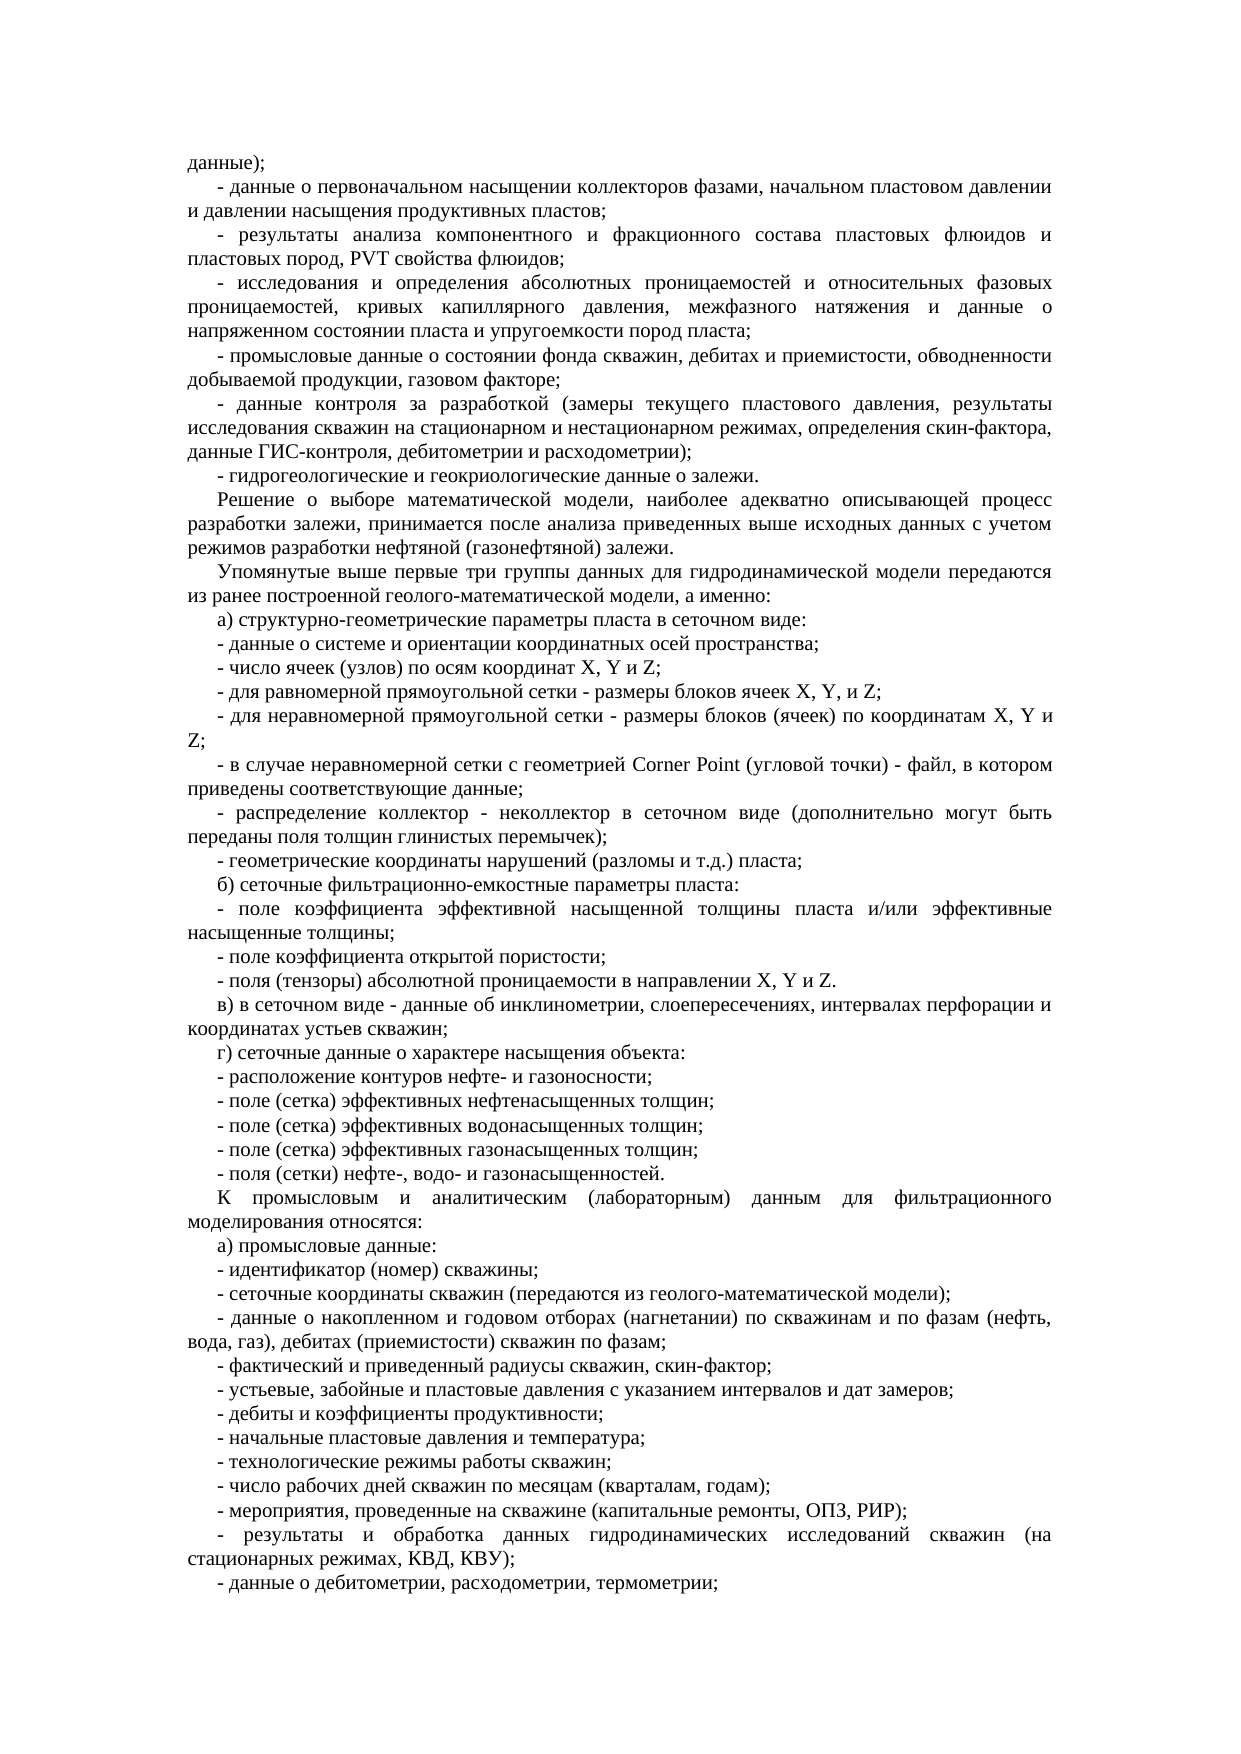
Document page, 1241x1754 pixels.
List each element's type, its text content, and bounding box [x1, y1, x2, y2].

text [187, 150, 1053, 174]
text - фактический и приведенный радиусы скважин, скин-фактор; [187, 1353, 1053, 1377]
text - поле коэффициента открытой пористости; [187, 944, 1053, 968]
text в) в сеточном виде - данные об инклинометрии, слоепересечениях, интервалах перфорации и координатах устьев скважин; [187, 992, 1053, 1040]
text - промысловые данные о состоянии фонда скважин, дебитах и приемистости, обводненности добываемой продукции, газовом факторе; [187, 342, 1053, 391]
text - поле коэффициента эффективной насыщенной толщины пласта и/или эффективные насыщенные толщины; [187, 896, 1053, 944]
text - устьевые, забойные и пластовые давления с указанием интервалов и дат замеров; [187, 1377, 1053, 1401]
text - гидрогеологические и геокриологические данные о залежи. [187, 463, 1053, 487]
text Решение о выборе математической модели, наиболее адекватно описывающей процесс разработки залежи, принимается после анализа приведенных выше исходных данных с учетом режимов разработки нефтяной (газонефтяной) залежи. [187, 487, 1053, 559]
text а) структурно-геометрические параметры пласта в сеточном виде: [187, 607, 1053, 631]
text - для равномерной прямоугольной сетки - размеры блоков ячеек X, Y, и Z; [187, 679, 1053, 703]
text - поля (тензоры) абсолютной проницаемости в направлении X, Y и Z. [187, 968, 1053, 992]
text - число ячеек (узлов) по осям координат X, Y и Z; [187, 655, 1053, 679]
text - данные о дебитометрии, расходометрии, термометрии; [187, 1570, 1053, 1594]
text - данные о накопленном и годовом отборах (нагнетании) по скважинам и по фазам (нефть, вода, газ), дебитах (приемистости) скважин по фазам; [187, 1305, 1053, 1353]
text - данные о первоначальном насыщении коллекторов фазами, начальном пластовом давлении и давлении насыщения продуктивных пластов; [187, 174, 1053, 222]
text - мероприятия, проведенные на скважине (капитальные ремонты, ОПЗ, РИР); [187, 1497, 1053, 1522]
text - результаты и обработка данных гидродинамических исследований скважин (на стационарных режимах, КВД, КВУ); [187, 1522, 1053, 1570]
text - дебиты и коэффициенты продуктивности; [187, 1401, 1053, 1425]
text - распределение коллектор - неколлектор в сеточном виде (дополнительно могут быть переданы поля толщин глинистых перемычек); [187, 800, 1053, 848]
text - сеточные координаты скважин (передаются из геолого-математической модели); [187, 1281, 1053, 1305]
text - геометрические координаты нарушений (разломы и т.д.) пласта; [187, 848, 1053, 872]
text б) сеточные фильтрационно-емкостные параметры пласта: [187, 872, 1053, 896]
text - поле (сетка) эффективных нефтенасыщенных толщин; [187, 1088, 1053, 1112]
text - в случае неравномерной сетки с геометрией Corner Point (угловой точки) - файл, в котором приведены соответствующие данные; [187, 752, 1053, 800]
text а) промысловые данные: [187, 1233, 1053, 1257]
text - число рабочих дней скважин по месяцам (кварталам, годам); [187, 1473, 1053, 1497]
text - поля (сетки) нефте-, водо- и газонасыщенностей. [187, 1161, 1053, 1185]
text - начальные пластовые давления и температура; [187, 1425, 1053, 1449]
text - результаты анализа компонентного и фракционного состава пластовых флюидов и пластовых пород, РVТ свойства флюидов; [187, 222, 1053, 270]
text - данные контроля за разработкой (замеры текущего пластового давления, результаты исследования скважин на стационарном и нестационарном режимах, определения скин-фактора, данные ГИС-контроля, дебитометрии и расходометрии); [187, 391, 1053, 463]
text - поле (сетка) эффективных газонасыщенных толщин; [187, 1137, 1053, 1161]
text - технологические режимы работы скважин; [187, 1449, 1053, 1473]
text Упомянутые выше первые три группы данных для гидродинамической модели передаются из ранее построенной геолого-математической модели, а именно: [187, 559, 1053, 607]
text - данные о системе и ориентации координатных осей пространства; [187, 631, 1053, 655]
text - идентификатор (номер) скважины; [187, 1257, 1053, 1281]
text - поле (сетка) эффективных водонасыщенных толщин; [187, 1112, 1053, 1137]
text - для неравномерной прямоугольной сетки - размеры блоков (ячеек) по координатам X, Y и Z; [187, 703, 1053, 752]
text - расположение контуров нефте- и газоносности; [187, 1064, 1053, 1088]
text - исследования и определения абсолютных проницаемостей и относительных фазовых проницаемостей, кривых капиллярного давления, межфазного натяжения и данные о напряженном состоянии пласта и упругоемкости пород пласта; [187, 270, 1053, 342]
text г) сеточные данные о характере насыщения объекта: [187, 1040, 1053, 1064]
text К промысловым и аналитическим (лабораторным) данным для фильтрационного моделирования относятся: [187, 1185, 1053, 1233]
